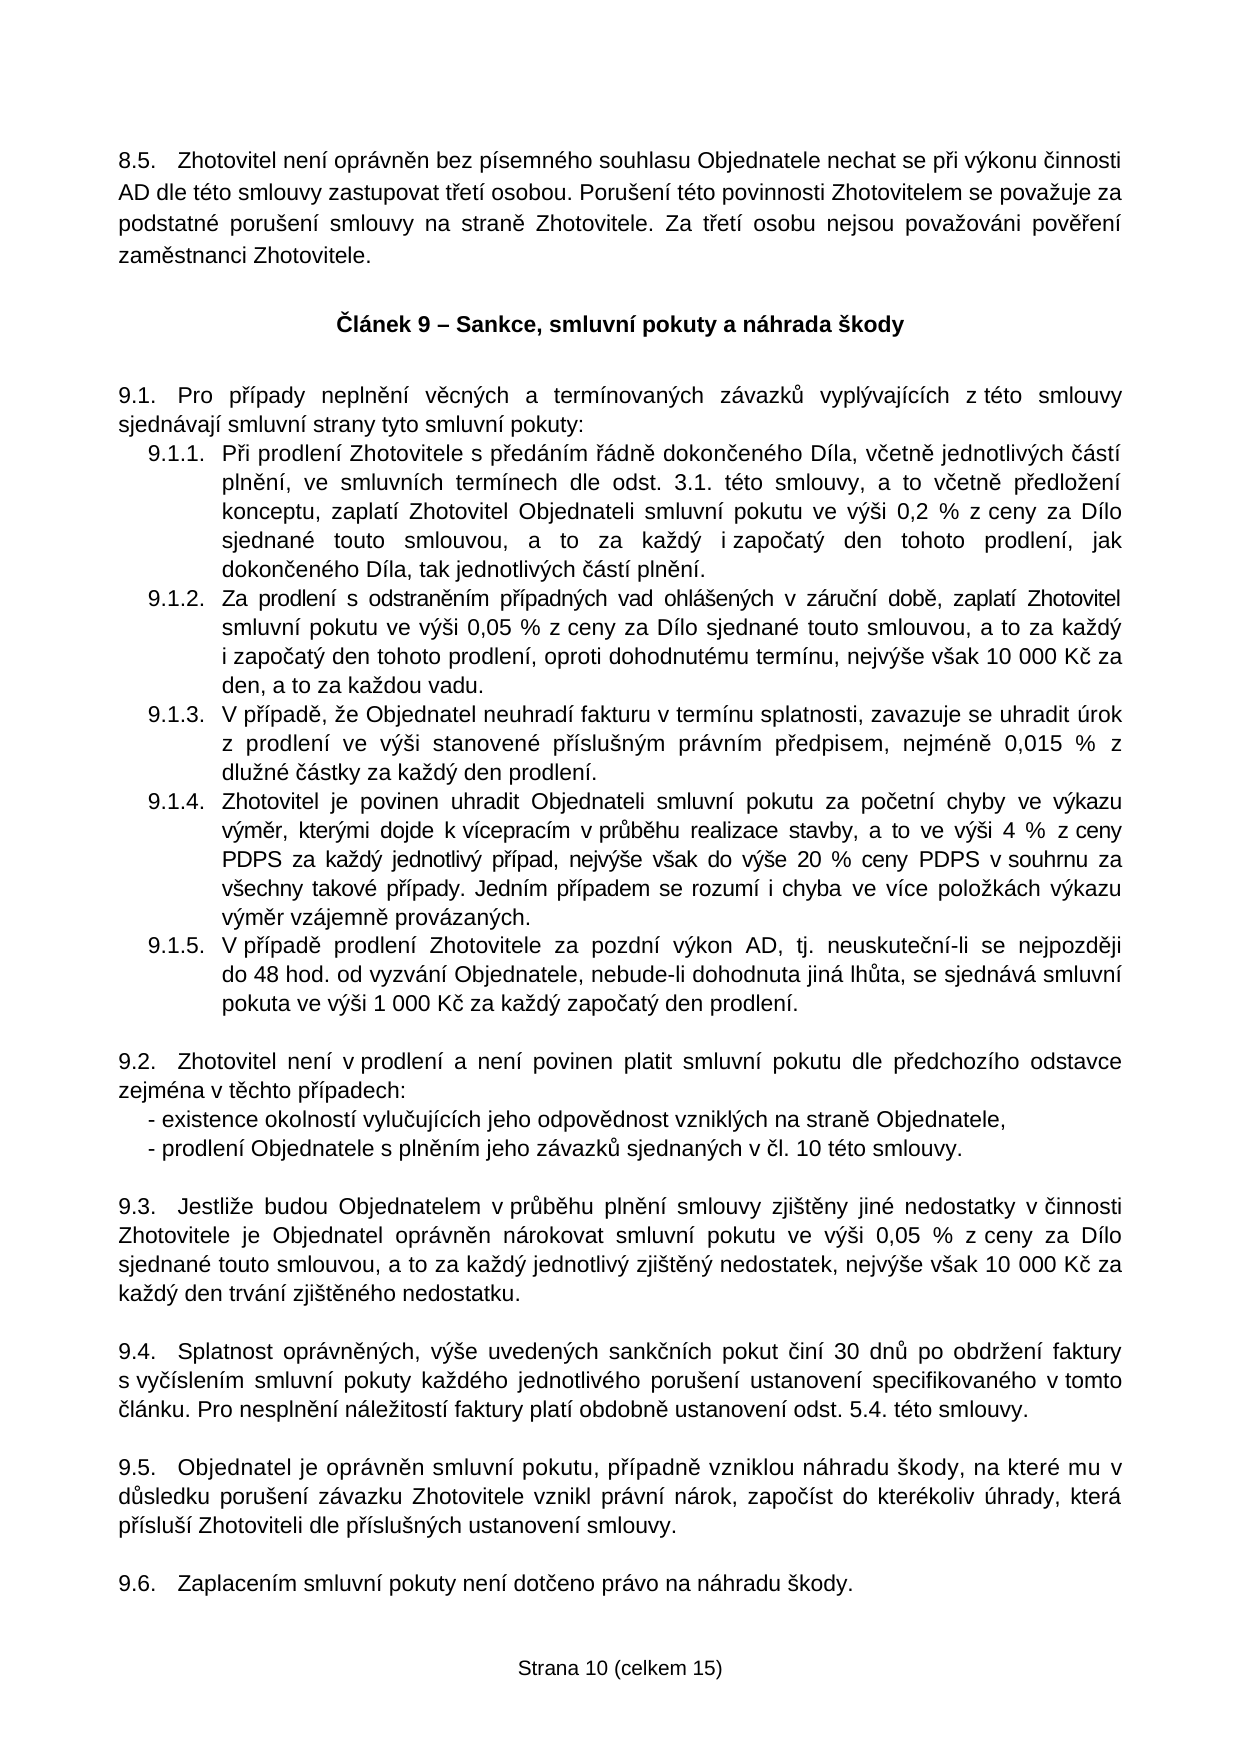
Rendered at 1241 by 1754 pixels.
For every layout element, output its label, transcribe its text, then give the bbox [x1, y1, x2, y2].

list Zaplacením smluvní pokuty není dotčeno právo na náhradu škody. [118, 1569, 1122, 1596]
list Při prodlení Zhotovitele s předáním řádně dokončeného Díla, včetně jednotlivých částí plnění, ve smluvních termínech dle odst. 3.1. této smlouvy, a to včetně předložení konceptu, zaplatí Zhotovitel Objednateli smluvní pokutu ve výši 0,2 % z ceny za Dílo sjednané touto smlouvou, a to za každý i započatý den tohoto prodlení, jak dokončeného Díla, tak jednotlivých částí plnění. [148, 440, 1122, 582]
list Zhotovitel není oprávněn bez písemného souhlasu Objednatele nechat se při výkonu činnosti AD dle této smlouvy zastupovat třetí osobou. Porušení této povinnosti Zhotovitelem se považuje za podstatné porušení smlouvy na straně Zhotovitele. Za třetí osobu nejsou považováni pověření zaměstnanci Zhotovitele. [118, 147, 1122, 268]
text - existence okolností vylučujících jeho odpovědnost vzniklých na straně Objednatele, [118, 1106, 1111, 1133]
list Zhotovitel je povinen uhradit Objednateli smluvní pokutu za početní chyby ve výkazu výměr, kterými dojde k vícepracím v průběhu realizace stavby, a to ve výši 4 % z ceny PDPS za každý jednotlivý případ, nejvýše však do výše 20 % ceny PDPS v souhrnu za všechny takové případy. Jedním případem se rozumí i chyba ve více položkách výkazu výměr vzájemně provázaných. [148, 788, 1122, 930]
text - prodlení Objednatele s plněním jeho závazků sjednaných v čl. 10 této smlouvy. [118, 1135, 1111, 1162]
list Jestliže budou Objednatelem v průběhu plnění smlouvy zjištěny jiné nedostatky v činnosti Zhotovitele je Objednatel oprávněn nárokovat smluvní pokutu ve výši 0,05 % z ceny za Dílo sjednané touto smlouvou, a to za každý jednotlivý zjištěný nedostatek, nejvýše však 10 000 Kč za každý den trvání zjištěného nedostatku. [118, 1193, 1122, 1306]
list Za prodlení s odstraněním případných vad ohlášených v záruční době, zaplatí Zhotovitel smluvní pokutu ve výši 0,05 % z ceny za Dílo sjednané touto smlouvou, a to za každý i započatý den tohoto prodlení, oproti dohodnutému termínu, nejvýše však 10 000 Kč za den, a to za každou vadu. [148, 585, 1122, 698]
list V případě, že Objednatel neuhradí fakturu v termínu splatnosti, zavazuje se uhradit úrok z prodlení ve výši stanovené příslušným právním předpisem, nejméně 0,015 % z dlužné částky za každý den prodlení. [148, 701, 1122, 785]
list Pro případy neplnění věcných a termínovaných závazků vyplývajících z této smlouvy sjednávají smluvní strany tyto smluvní pokuty: [118, 382, 1122, 438]
list V případě prodlení Zhotovitele za pozdní výkon AD, tj. neuskuteční-li se nejpozději do 48 hod. od vyzvání Objednatele, nebude-li dohodnuta jiná lhůta, se sjednává smluvní pokuta ve výši 1 000 Kč za každý započatý den prodlení. [148, 932, 1122, 1017]
list Objednatel je oprávněn smluvní pokutu, případně vzniklou náhradu škody, na které mu v důsledku porušení závazku Zhotovitele vznikl právní nárok, započíst do kterékoliv úhrady, která přísluší Zhotoviteli dle příslušných ustanovení smlouvy. [118, 1454, 1122, 1538]
text Článek 9 – Sankce, smluvní pokuty a náhrada škody [118, 311, 1122, 337]
list Zhotovitel není v prodlení a není povinen platit smluvní pokutu dle předchozího odstavce zejména v těchto případech: [118, 1048, 1122, 1104]
list Splatnost oprávněných, výše uvedených sankčních pokut činí 30 dnů po obdržení faktury s vyčíslením smluvní pokuty každého jednotlivého porušení ustanovení specifikovaného v tomto článku. Pro nesplnění náležitostí faktury platí obdobně ustanovení odst. 5.4. této smlouvy. [118, 1338, 1122, 1422]
